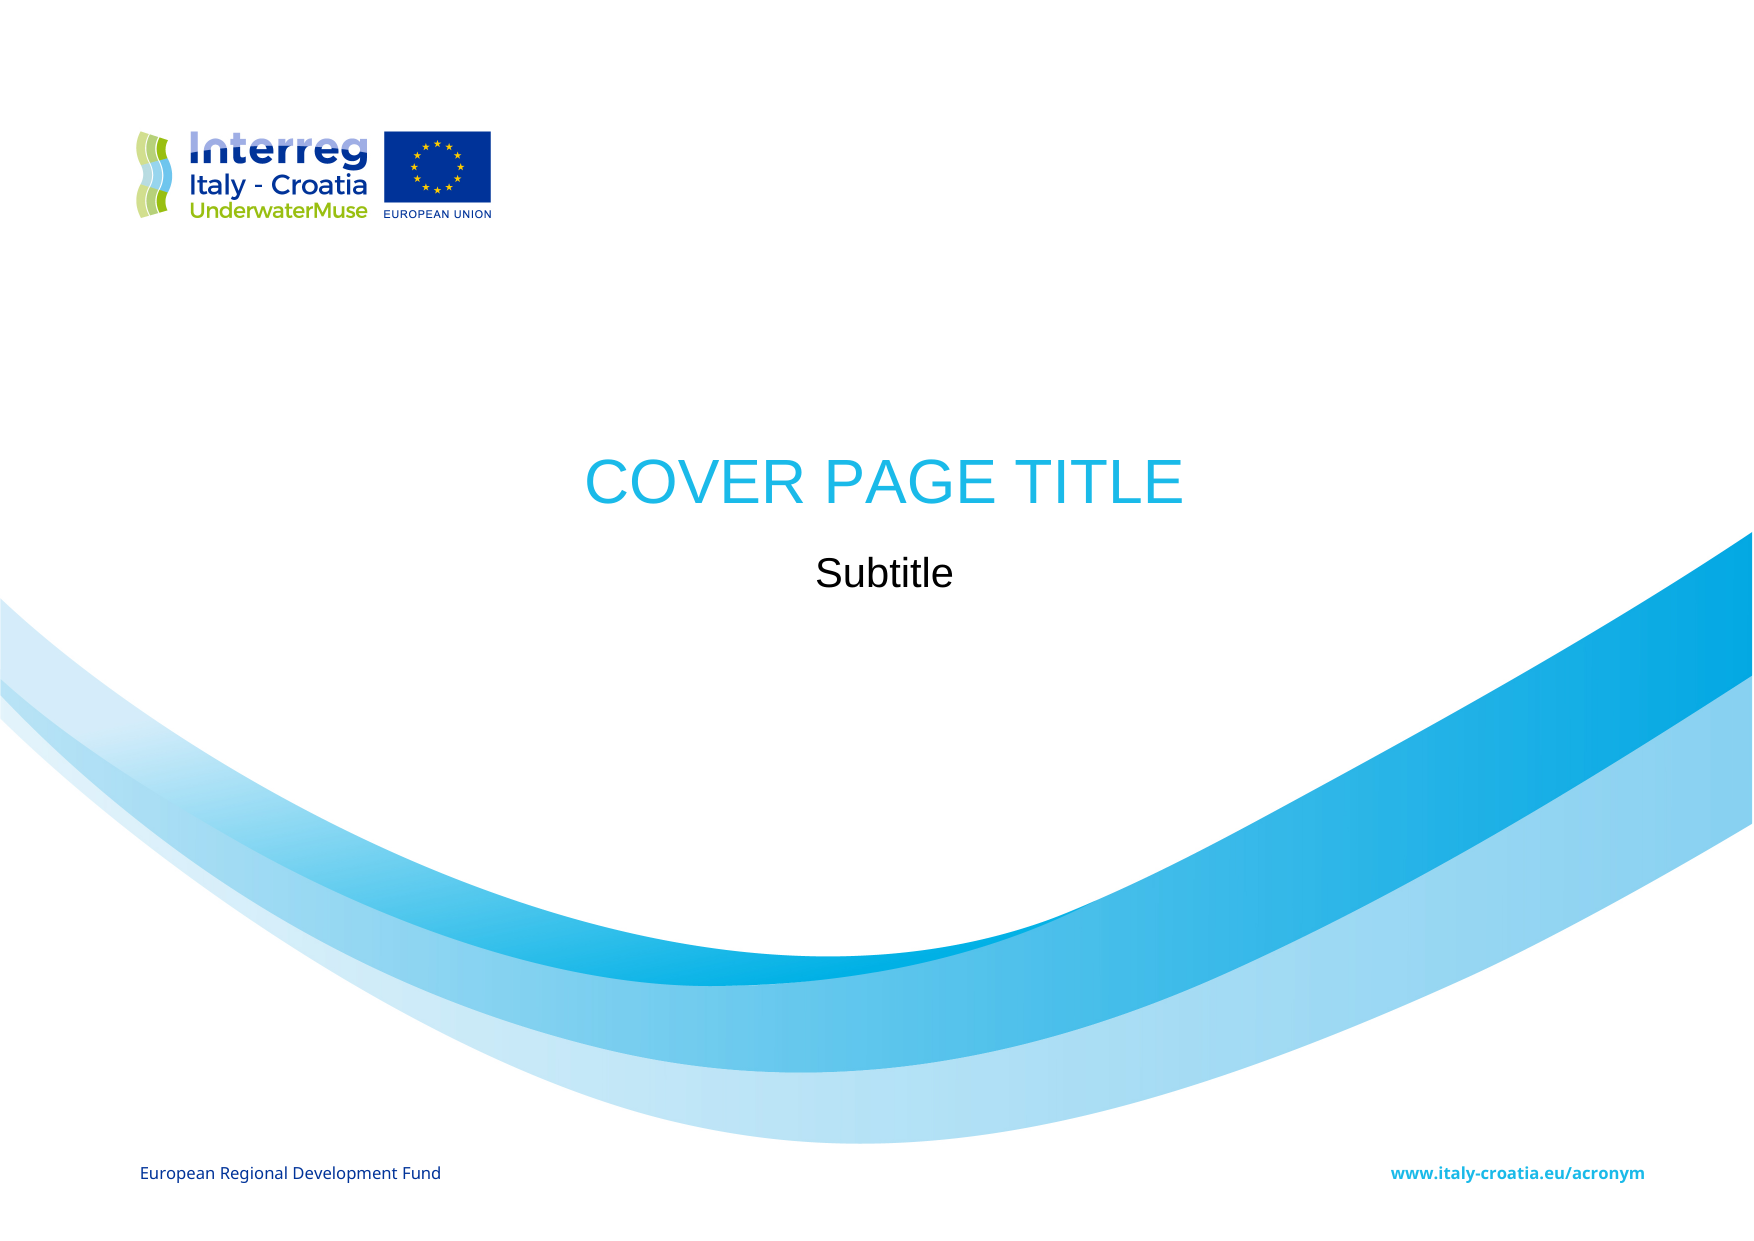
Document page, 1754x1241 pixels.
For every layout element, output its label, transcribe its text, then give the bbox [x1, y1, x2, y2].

text COVER PAGE TITLE [154, 280, 1614, 517]
picture [0, 0, 1753, 1240]
text Subtitle [154, 549, 1614, 597]
